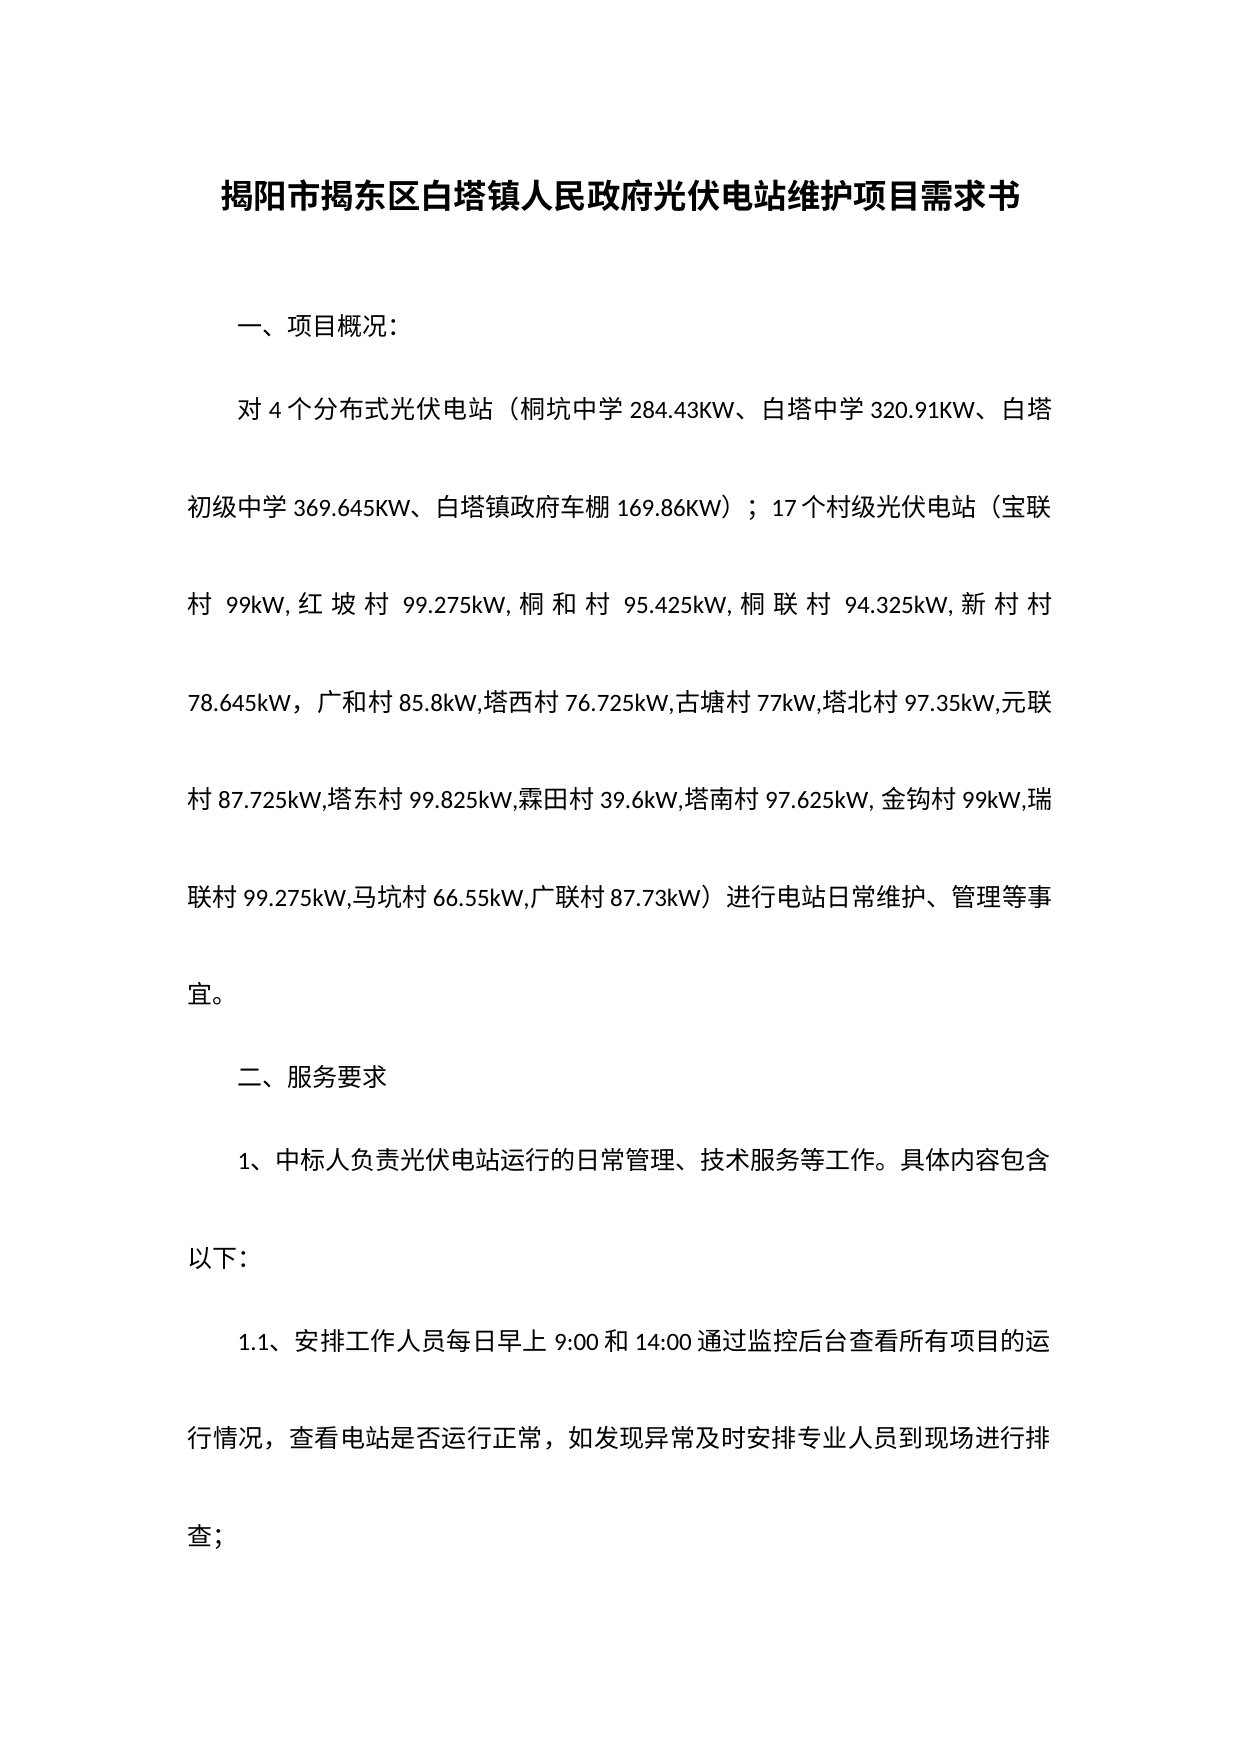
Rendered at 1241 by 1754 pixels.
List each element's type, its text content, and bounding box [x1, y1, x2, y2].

text 揭阳市揭东区白塔镇人民政府光伏电站维护项目需求书 [187, 162, 1053, 227]
text 对4个分布式光伏电站（桐坑中学284.43KW、白塔中学320.91KW、白塔初级中学369.645KW、白塔镇政府车棚169.86KW）；17个村级光伏电站（宝联村99kW,红坡村99.275kW,桐和村95.425kW,桐联村94.325kW,新村村78.645kW，广和村85.8kW,塔西村76.725kW,古塘村77kW,塔北村97.35kW,元联村87.725kW,塔东村99.825kW,霖田村39.6kW,塔南村97.625kW, 金钩村99kW,瑞联村99.275kW,马坑村66.55kW,广联村87.73kW）进行电站日常维护、管理等事宜。 [187, 375, 1053, 1025]
text 1、中标人负责光伏电站运行的日常管理、技术服务等工作。具体内容包含以下： [187, 1126, 1053, 1289]
text 一、项目概况： [187, 292, 1053, 357]
text 二、服务要求 [187, 1043, 1053, 1108]
text 1.1、安排工作人员每日早上9:00和14:00通过监控后台查看所有项目的运行情况，查看电站是否运行正常，如发现异常及时安排专业人员到现场进行排查； [187, 1307, 1053, 1567]
